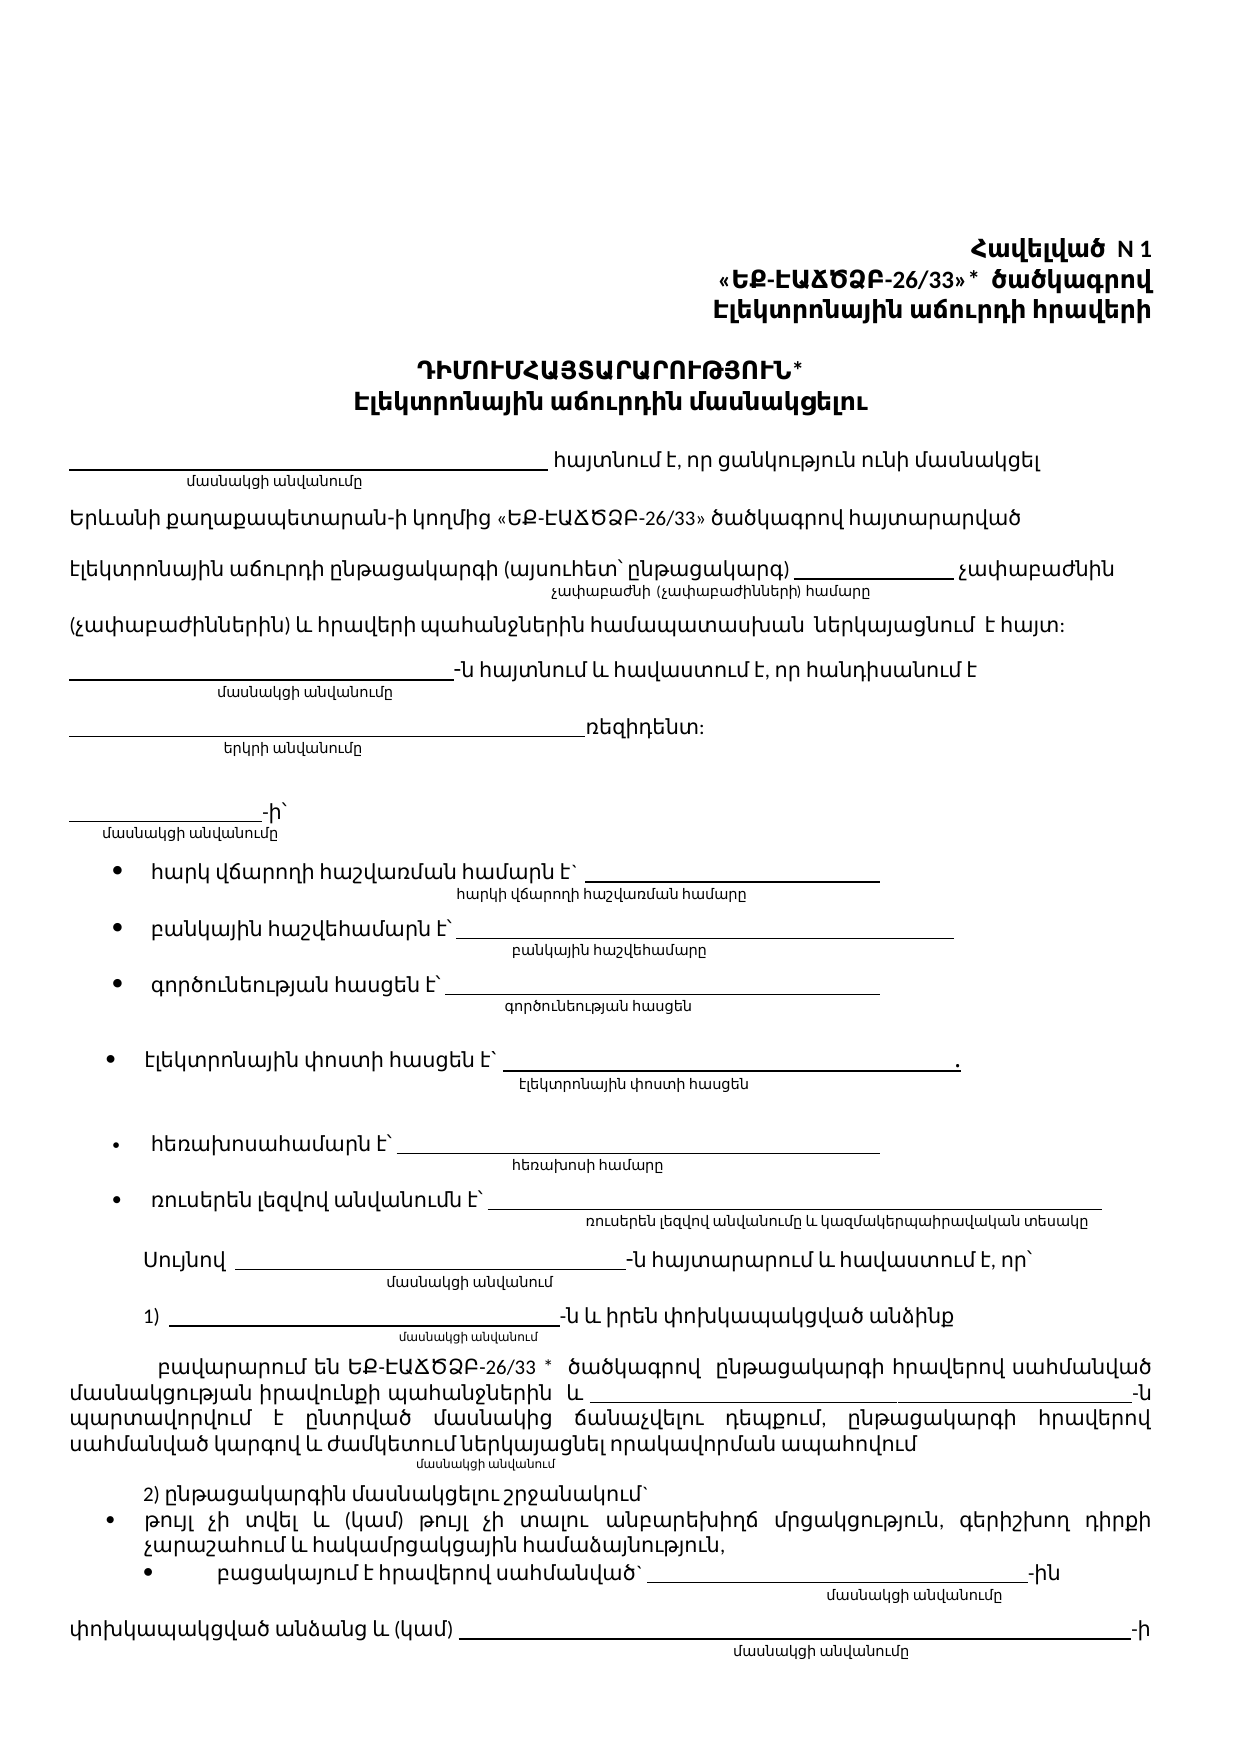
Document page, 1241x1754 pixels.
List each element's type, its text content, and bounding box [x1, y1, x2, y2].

text բավարարում են ԵՔ-ԷԱՃԾՁԲ-26/33 * ծածկագրով ընթացակարգի հրավերով սահմանված մասնակցության իրավունքի պահանջներին և -ն պարտավորվում է ընտրված մասնակից ճանաչվելու դեպքում, ընթացակարգի հրավերով սահմանված կարգով և ժամկետում ներկայացնել որակավորման ապահովում [69, 1354, 1152, 1456]
text մասնակցի անվանումը [69, 1642, 1152, 1672]
text հարկի վճարողի հաշվառման համարը [69, 885, 1152, 916]
text Էլեկտրոնային աճուրդի հրավերի [69, 294, 1152, 325]
text չափաբաժնի (չափաբաժինների) համարը [69, 582, 1152, 612]
text Սույնով -ն հայտարարում և հավաստում է, որ՝ [69, 1243, 1152, 1273]
list թույլ չի տվել և (կամ) թույլ չի տալու անբարեխիղճ մրցակցություն, գերիշխող դիրքի չարաշահում և հակամրցակցային համաձայնություն, [107, 1507, 1152, 1558]
text Հավելված N 1 [69, 233, 1152, 264]
text երկրի անվանումը [69, 739, 1152, 770]
list հարկ վճարողի հաշվառման համարն է` [113, 855, 1152, 885]
text ԴԻՄՈՒՄՀԱՅՏԱՐԱՐՈՒԹՅՈՒՆ* [69, 356, 1152, 386]
subtitle Էլեկտրոնային աճուրդին մասնակցելու [69, 386, 1152, 417]
text գործունեության հասցեն [69, 998, 1152, 1028]
list էլեկտրոնային փոստի հասցեն է` . [107, 1041, 1152, 1075]
text հեռախոսի համարը [438, 1156, 1152, 1187]
text 1) -ն և իրեն փոխկապակցված անձինք [69, 1304, 1152, 1329]
text հայտնում է, որ ցանկություն ունի մասնակցել [69, 447, 1152, 472]
text «ԵՔ-ԷԱՃԾՁԲ-26/33»* ծածկագրով [69, 264, 1152, 294]
list գործունեության հասցեն է՝ [113, 972, 1152, 998]
list ռուսերեն լեզվով անվանումն է՝ [113, 1187, 1152, 1212]
text փոխկապակցված անձանց և (կամ) -ի [69, 1616, 1152, 1642]
text մասնակցի անվանումը [69, 472, 1152, 503]
text մասնակցի անվանումը [69, 824, 1152, 855]
text բանկային հաշվեհամարը [438, 941, 1152, 972]
text մասնակցի անվանում [69, 1329, 1152, 1354]
text (չափաբաժիններին) և հրավերի պահանջներին համապատասխան ներկայացնում է հայտ: [69, 612, 1152, 638]
text էլեկտրոնային աճուրդի ընթացակարգի (այսուհետ՝ ընթացակարգ) չափաբաժնին [69, 556, 1152, 582]
text 2) ընթացակարգին մասնակցելու շրջանակում` [69, 1482, 1152, 1507]
text մասնակցի անվանումը [69, 1586, 1152, 1616]
text ռուսերեն լեզվով անվանումը և կազմակերպաիրավական տեսակը [512, 1212, 1152, 1243]
list բացակայում է հրավերով սահմանված` -ին [69, 1558, 1152, 1586]
text ռեզիդենտ: [69, 714, 1152, 739]
text մասնակցի անվանումը [69, 684, 1152, 714]
text մասնակցի անվանում [69, 1456, 1152, 1482]
text -ի՝ [69, 799, 1152, 824]
text մասնակցի անվանում [69, 1273, 1152, 1304]
text -ն հայտնում և հավաստում է, որ հանդիսանում է [69, 653, 1152, 684]
text էլեկտրոնային փոստի հասցեն [364, 1075, 1152, 1105]
list հեռախոսահամարն է՝ [113, 1131, 1152, 1156]
list բանկային հաշվեհամարն է՝ [113, 916, 1152, 941]
text Երևանի քաղաքապետարան-ի կողմից «ԵՔ-ԷԱՃԾՁԲ-26/33» ծածկագրով հայտարարված [69, 503, 1152, 531]
